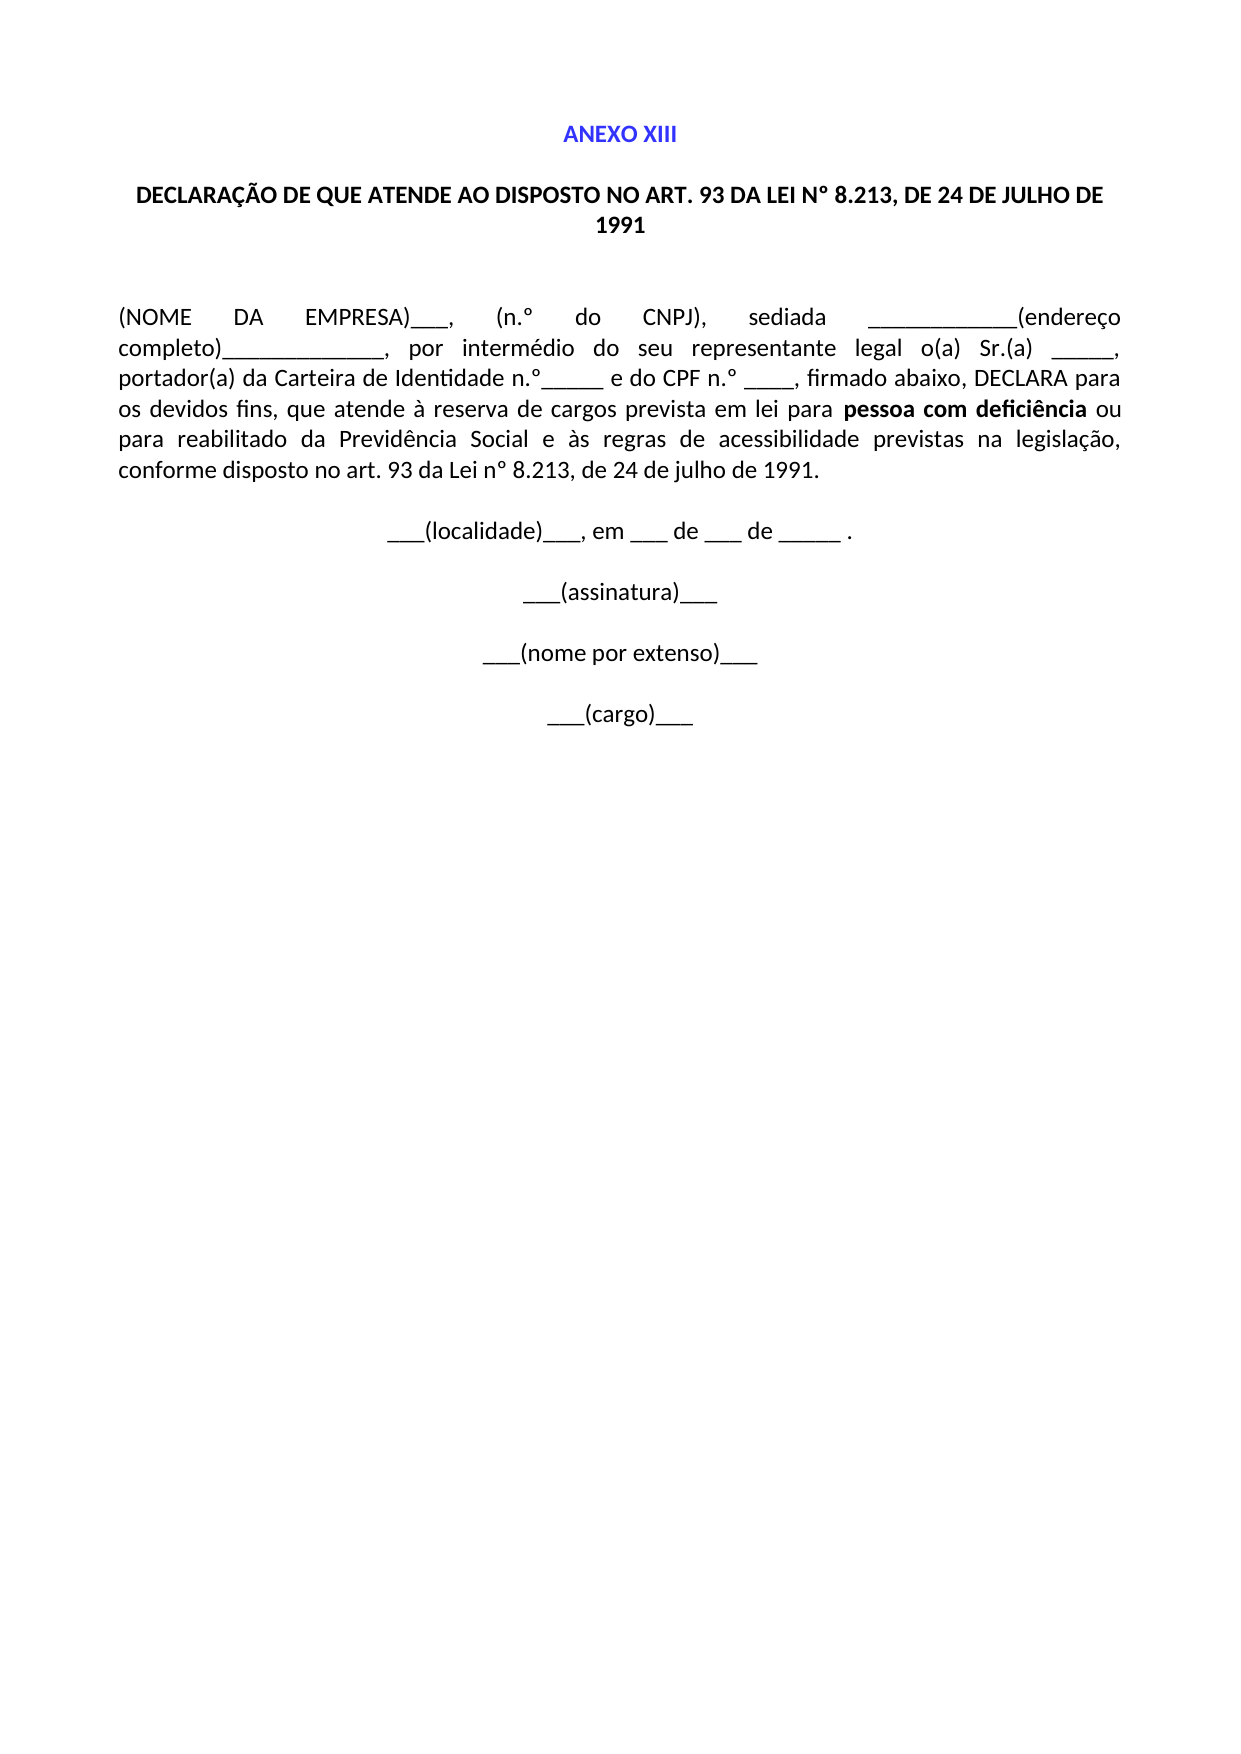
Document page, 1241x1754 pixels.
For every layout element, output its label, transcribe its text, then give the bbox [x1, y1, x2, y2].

text ___(assinatura)___ [118, 576, 1122, 606]
text ___(localidade)___, em ___ de ___ de _____ . [118, 515, 1122, 545]
text (NOME DA EMPRESA)___, (n.º do CNPJ), sediada ____________(endereço completo)_____________, por intermédio do seu representante legal o(a) Sr.(a) _____, portador(a) da Carteira de Identidade n.º_____ e do CPF n.º ____, firmado abaixo, DECLARA para os devidos fins, que atende à reserva de cargos prevista em lei para pessoa com deficiência ou para reabilitado da Previdência Social e às regras de acessibilidade previstas na legislação, conforme disposto no art. 93 da Lei nº 8.213, de 24 de julho de 1991. [118, 301, 1122, 484]
text DECLARAÇÃO DE QUE ATENDE AO DISPOSTO NO ART. 93 DA LEI Nº 8.213, DE 24 DE JULHO DE 1991 [118, 179, 1122, 240]
text ANEXO XIII [118, 118, 1122, 149]
text ___(cargo)___ [118, 698, 1122, 728]
text ___(nome por extenso)___ [118, 637, 1122, 667]
